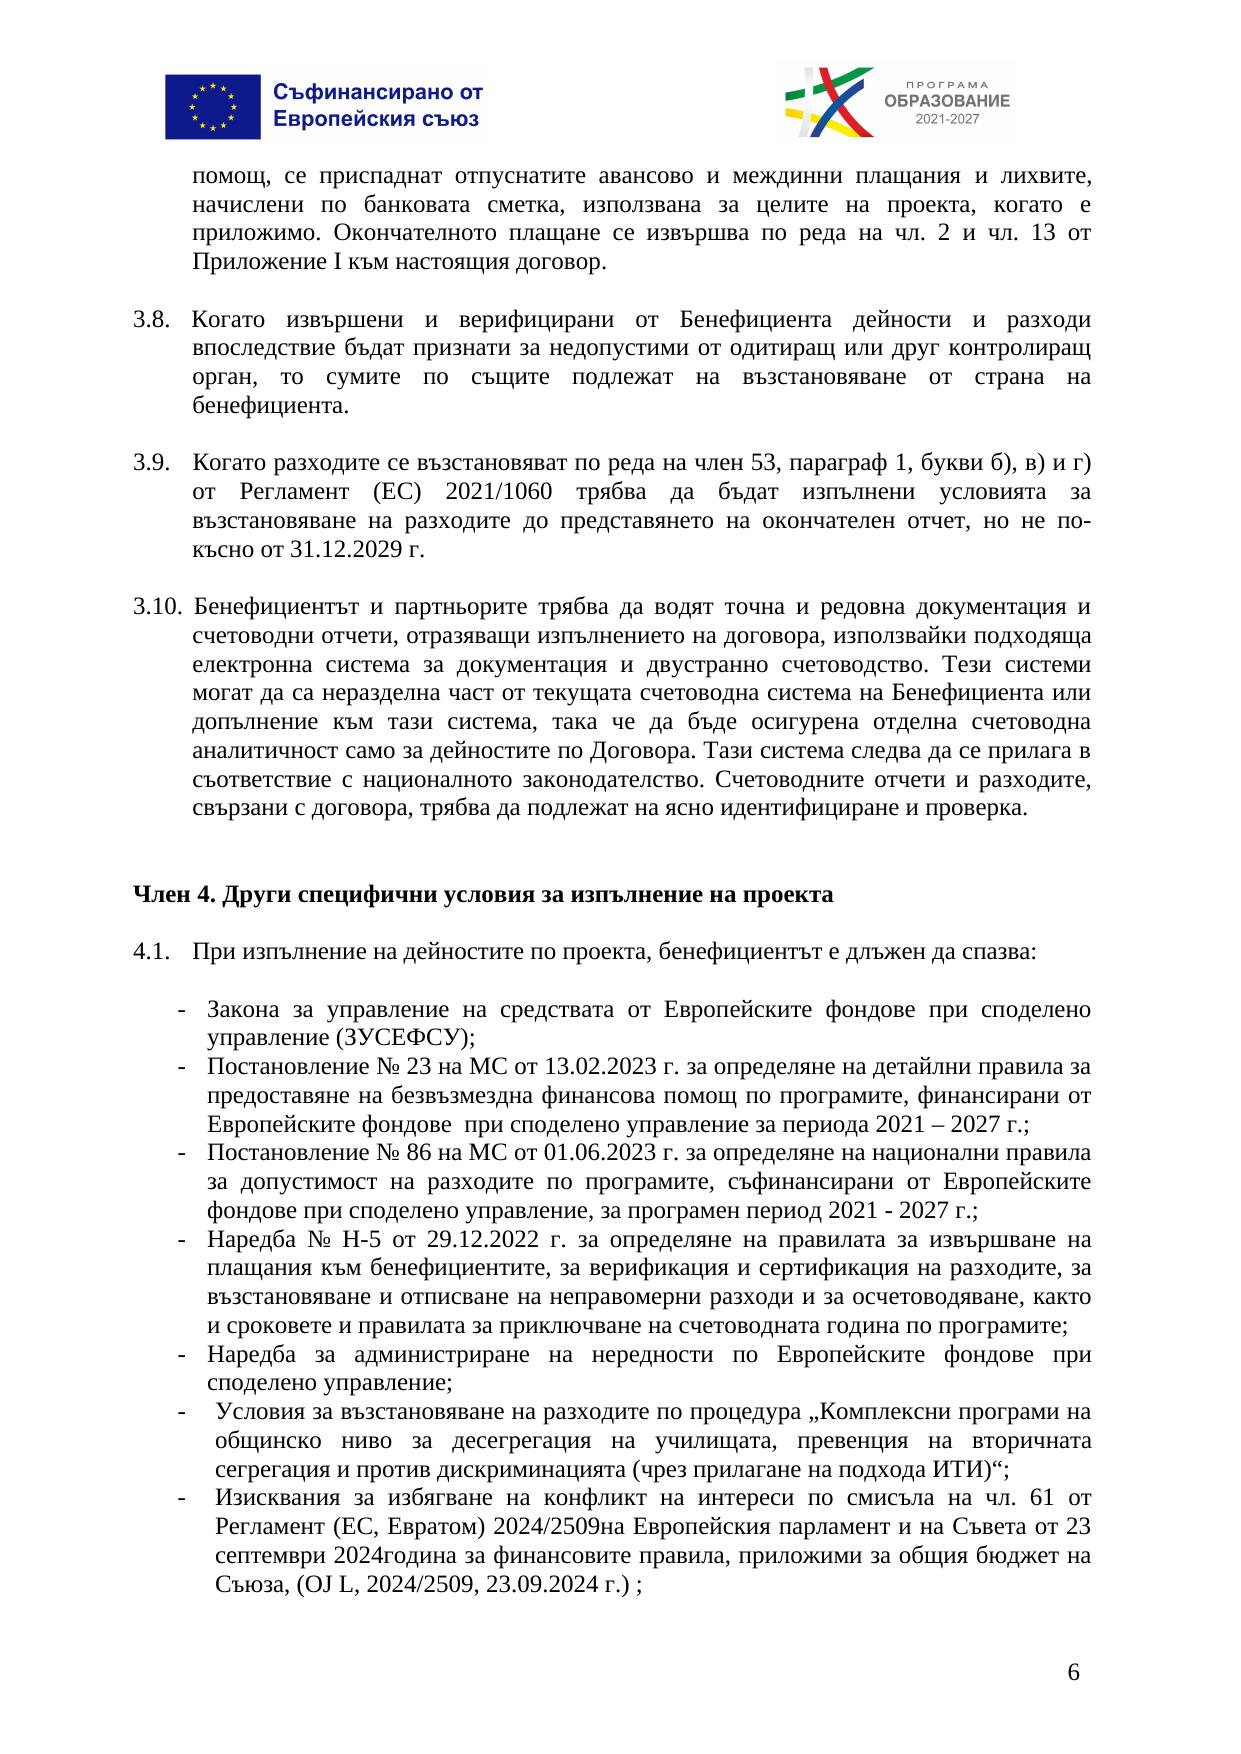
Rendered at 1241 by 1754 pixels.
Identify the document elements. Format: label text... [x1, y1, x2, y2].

list Наредба за администриране на нередности по Европейските фондове при споделено управление; [177, 1339, 1092, 1396]
list Закона за управление на средствата от Европейските фондове при споделено управление (ЗУСЕФСУ); [177, 994, 1092, 1051]
picture [156, 66, 491, 148]
text 3.8. Когато извършени и верифицирани от Бенефициента дейности и разходи впоследствие бъдат признати за недопустими от одитиращ или друг контролиращ орган, то сумите по същите подлежат на възстановяване от страна на бенефициента. [133, 304, 1092, 419]
list Наредба № Н-5 от 29.12.2022 г. за определяне на правилата за извършване на плащания към бенефициентите, за верификация и сертификация на разходите, за възстановяване и отписване на неправомерни разходи и за осчетоводяване, както и сроковете и правилата за приключване на счетоводната година по програмите; [177, 1224, 1092, 1339]
text 3.10. Бенефициентът и партньорите трябва да водят точна и редовна документация и счетоводни отчети, отразяващи изпълнението на договора, използвайки подходяща електронна система за документация и двустранно счетоводство. Тези системи могат да са неразделна част от текущата счетоводна система на Бенефициента или допълнение към тази система, така че да бъде осигурена отделна счетоводна аналитичност само за дейностите по Договора. Тази система следва да се прилага в съответствие с националното законодателство. Счетоводните отчети и разходите, свързани с договора, трябва да подлежат на ясно идентифициране и проверка. [133, 591, 1092, 821]
picture [775, 59, 1016, 145]
text 3.9. Когато разходите се възстановяват по реда на член 53, параграф 1, букви б), в) и г) от Регламент (ЕС) 2021/1060 трябва да бъдат изпълнени условията за възстановяване на разходите до представянето на окончателен отчет, но не по-късно от 31.12.2029 г. [133, 447, 1092, 562]
list Постановление № 23 на МС от 13.02.2023 г. за определяне на детайлни правила за предоставяне на безвъзмездна финансова помощ по програмите, финансирани от Европейските фондове при споделено управление за периода 2021 – 2027 г.; [177, 1051, 1092, 1137]
text 4.1. При изпълнение на дейностите по проекта, бенефициентът е длъжен да спазва: [133, 936, 1092, 965]
list Изисквания за избягване на конфликт на интереси по смисъла на чл. 61 от Регламент (ЕС, Евратом) 2024/2509на Европейския парламент и на Съвета от 23 септември 2024година за финансовите правила, приложими за общия бюджет на Съюза, (OJ L, 2024/2509, 23.09.2024 г.) ; [177, 1482, 1092, 1597]
list Условия за възстановяване на разходите по процедура „Комплексни програми на общинско ниво за десегрегация на училищата, превенция на вторичната сегрегация и против дискриминацията (чрез прилагане на подхода ИТИ)“; [177, 1396, 1092, 1482]
text Член 4. Други специфични условия за изпълнение на проекта [133, 879, 1092, 907]
list Постановление № 86 на МС от 01.06.2023 г. за определяне на национални правила за допустимост на разходите по програмите, съфинансирани от Европейските фондове при споделено управление, за програмен период 2021 - 2027 г.; [177, 1137, 1092, 1224]
